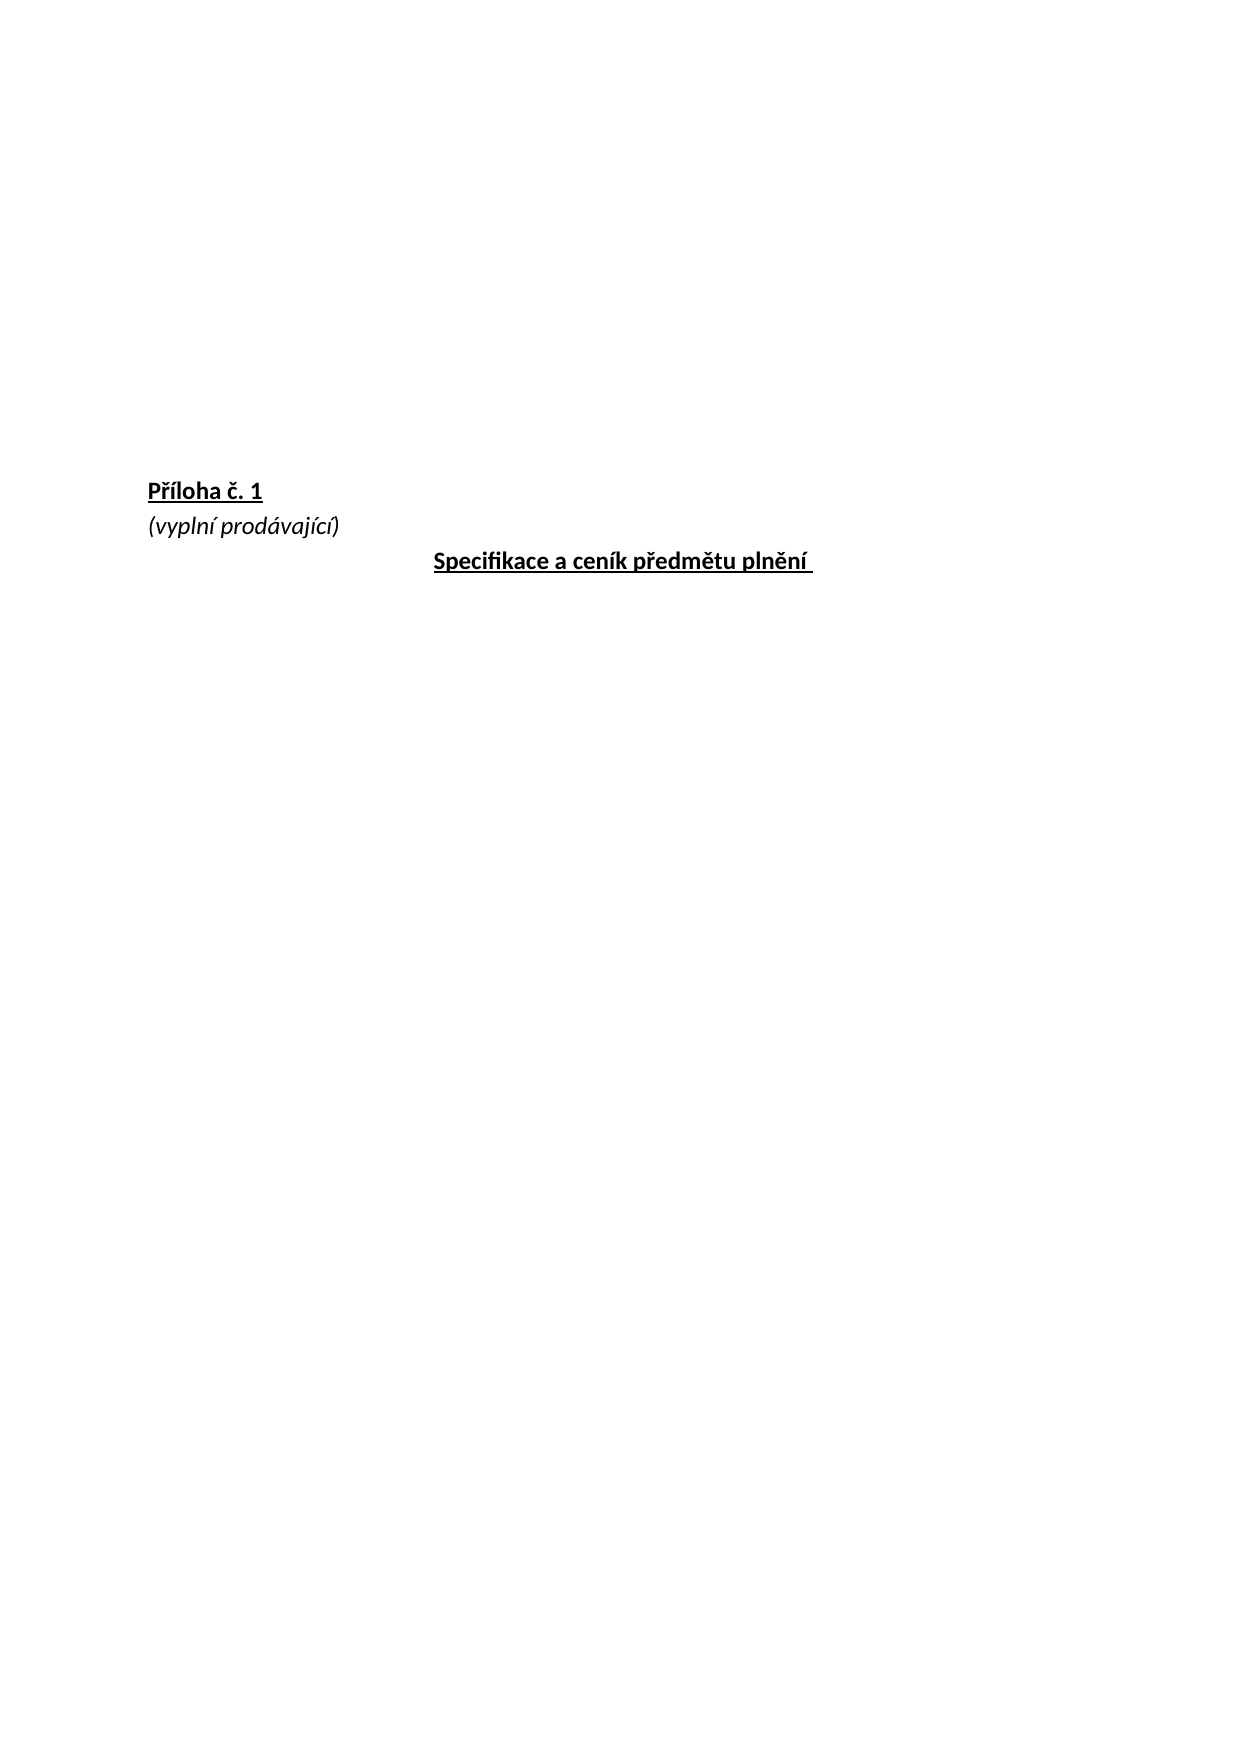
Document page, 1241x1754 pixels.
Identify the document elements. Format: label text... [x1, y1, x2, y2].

text Specifikace a ceník předmětu plnění [148, 545, 1093, 576]
text (vyplní prodávající) [148, 510, 1093, 541]
text Příloha č. 1 [148, 475, 1093, 506]
